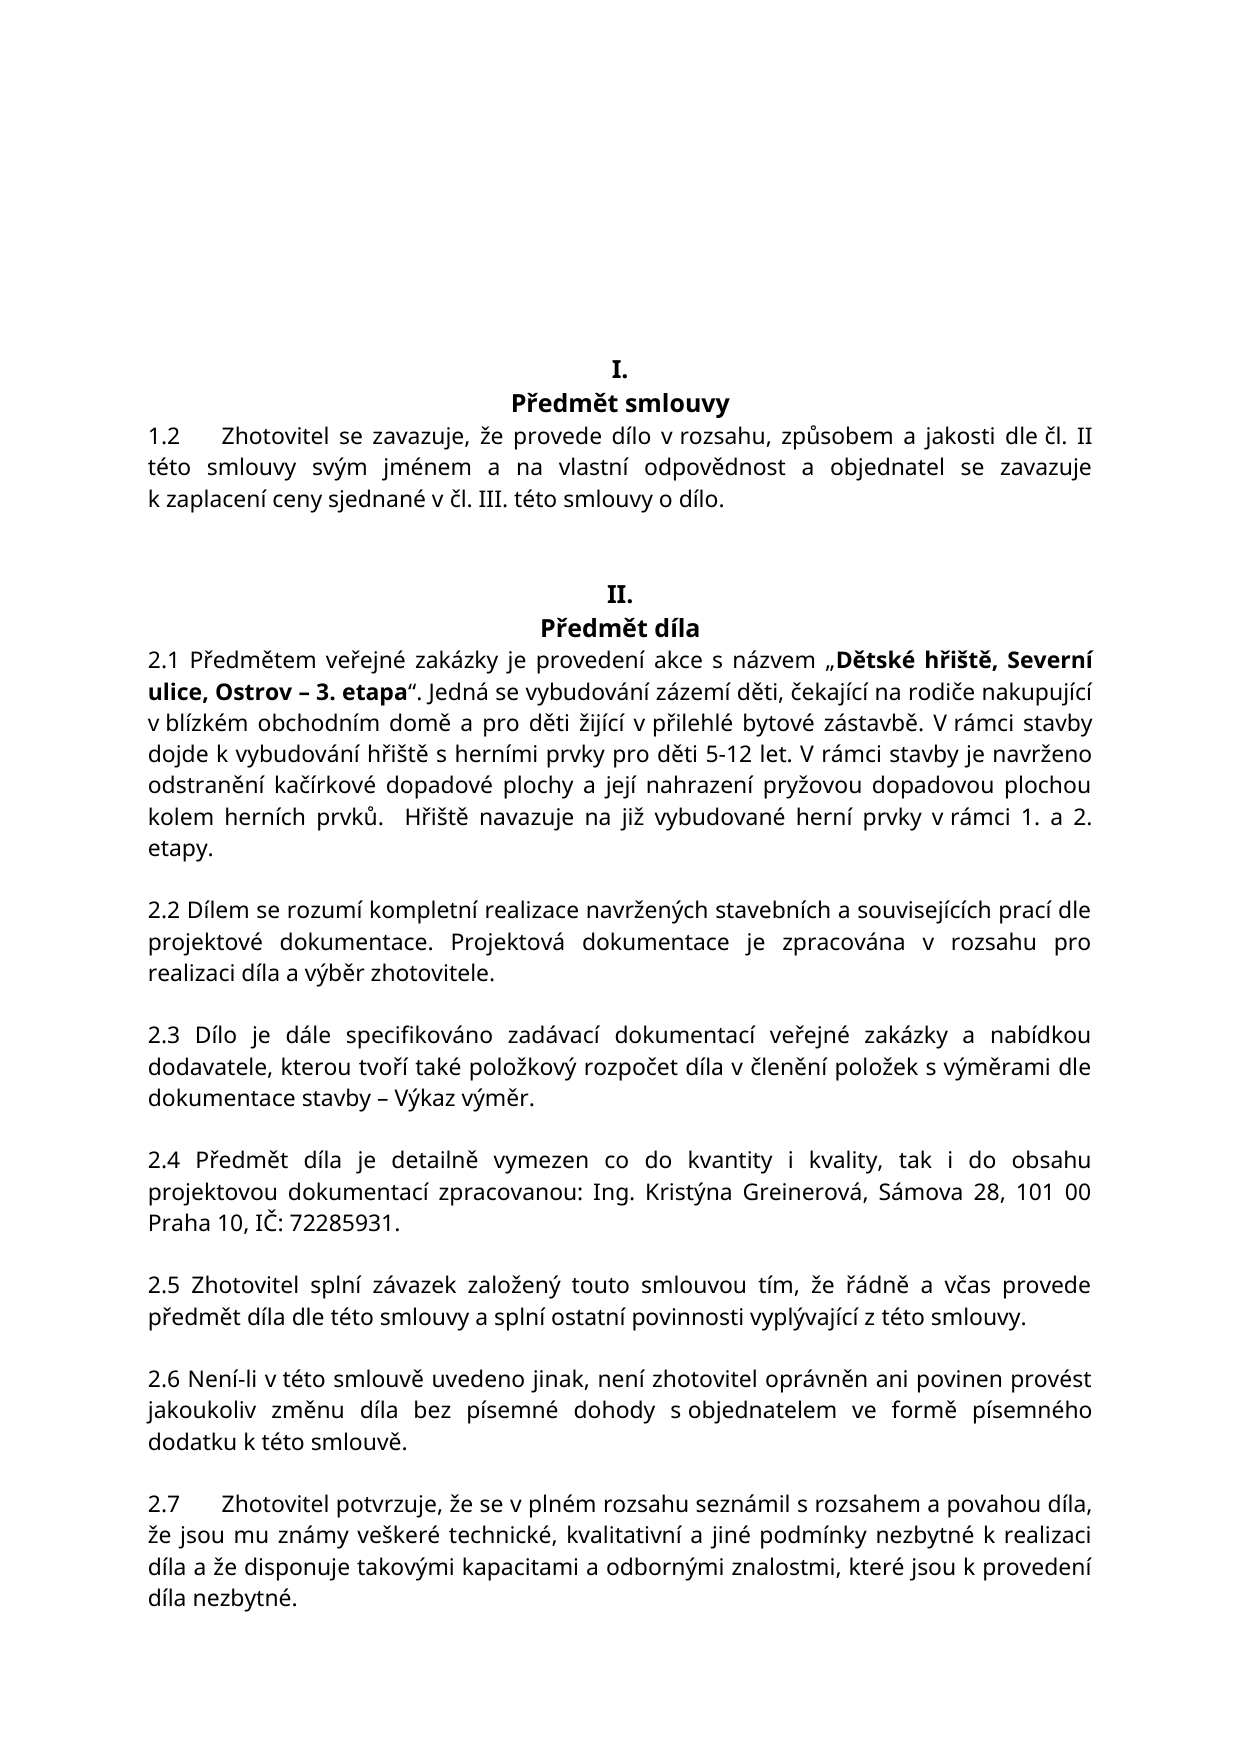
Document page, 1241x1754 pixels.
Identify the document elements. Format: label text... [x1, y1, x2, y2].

text I. [148, 352, 1093, 386]
text 2.2 Dílem se rozumí kompletní realizace navržených stavebních a souvisejících prací dle projektové dokumentace. Projektová dokumentace je zpracována v rozsahu pro realizaci díla a výběr zhotovitele. [148, 894, 1093, 988]
text 2.7 Zhotovitel potvrzuje, že se v plném rozsahu seznámil s rozsahem a povahou díla, že jsou mu známy veškeré technické, kvalitativní a jiné podmínky nezbytné k realizaci díla a že disponuje takovými kapacitami a odbornými znalostmi, které jsou k provedení díla nezbytné. [148, 1488, 1093, 1613]
text 2.5 Zhotovitel splní závazek založený touto smlouvou tím, že řádně a včas provede předmět díla dle této smlouvy a splní ostatní povinnosti vyplývající z této smlouvy. [148, 1269, 1093, 1332]
text 2.6 Není-li v této smlouvě uvedeno jinak, není zhotovitel oprávněn ani povinen provést jakoukoliv změnu díla bez písemné dohody s objednatelem ve formě písemného dodatku k této smlouvě. [148, 1363, 1093, 1457]
text II. [148, 576, 1093, 610]
text 2.1 Předmětem veřejné zakázky je provedení akce s názvem „Dětské hřiště, Severní ulice, Ostrov – 3. etapa“. Jedná se vybudování zázemí děti, čekající na rodiče nakupující v blízkém obchodním domě a pro děti žijící v přilehlé bytové zástavbě. V rámci stavby dojde k vybudování hřiště s herními prvky pro děti 5-12 let. V rámci stavby je navrženo odstranění kačírkové dopadové plochy a její nahrazení pryžovou dopadovou plochou kolem herních prvků. Hřiště navazuje na již vybudované herní prvky v rámci 1. a 2. etapy. [148, 644, 1093, 863]
text 2.4 Předmět díla je detailně vymezen co do kvantity i kvality, tak i do obsahu projektovou dokumentací zpracovanou: Ing. Kristýna Greinerová, Sámova 28, 101 00 Praha 10, IČ: 72285931. [148, 1144, 1093, 1238]
text Předmět díla [148, 610, 1093, 644]
text 2.3 Dílo je dále specifikováno zadávací dokumentací veřejné zakázky a nabídkou dodavatele, kterou tvoří také položkový rozpočet díla v členění položek s výměrami dle dokumentace stavby – Výkaz výměr. [148, 1019, 1093, 1113]
text 1.2 Zhotovitel se zavazuje, že provede dílo v rozsahu, způsobem a jakosti dle čl. II této smlouvy svým jménem a na vlastní odpovědnost a objednatel se zavazuje k zaplacení ceny sjednané v čl. III. této smlouvy o dílo. [148, 420, 1093, 514]
text Předmět smlouvy [148, 386, 1093, 420]
